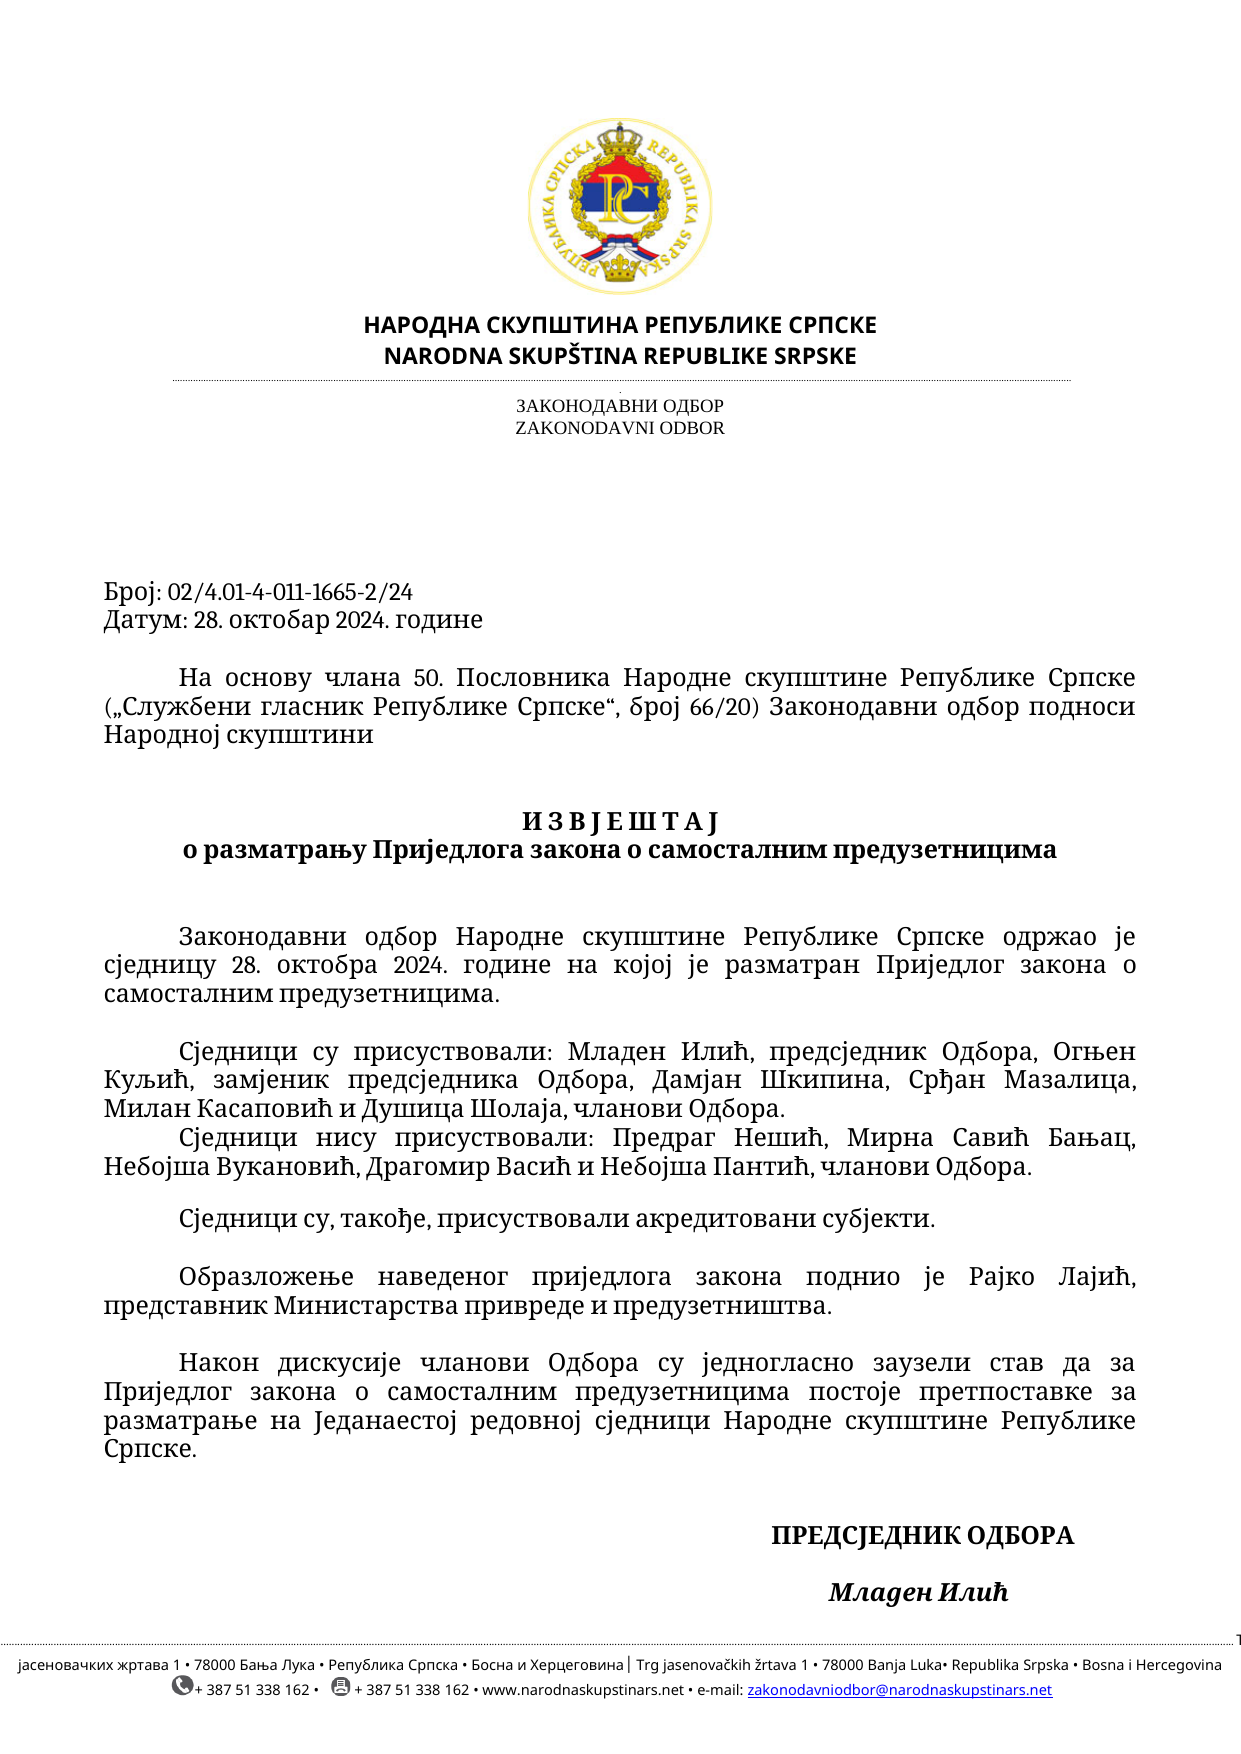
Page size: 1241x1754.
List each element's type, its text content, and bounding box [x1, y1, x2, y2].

text Образложење наведеног приједлога закона поднио је Рајко Лајић, представник Министарства привреде и предузетништва. [103, 1263, 1137, 1320]
text Сједници су, такође, присуствовали акредитовани субјекти. [103, 1205, 1137, 1234]
text Након дискусије чланови Одбора су једногласно заузели став да за Приједлог закона о самосталним предузетницима постоје претпоставке за разматрање на Једанаестој редовној сједници Народне скупштине Републике Српске. [103, 1349, 1137, 1464]
text ПРЕДСЈЕДНИК ОДБОРА [103, 1522, 1137, 1550]
text Сједници нису присуствовали: Предраг Нешић, Мирна Савић Бањац, Небојша Вукановић, Драгомир Васић и Небојша Пантић, чланови Одбора. [103, 1124, 1137, 1181]
text Законодавни одбор Народне скупштине Републике Српске одржао је сједницу 28. октобра 2024. године на којој је разматран Приједлог закона о самосталним предузетницима. [103, 922, 1137, 1009]
text Датум: 28. октобар 2024. године [103, 606, 1137, 635]
text Младен Илић [103, 1579, 1137, 1608]
text На основу члана 50. Пословника Народне скупштине Републике Српске („Службени гласник Републике Српске“, број 66/20) Законодавни одбор подноси Народној скупштини [103, 664, 1137, 750]
text Сједници су присуствовали: Младен Илић, предсједник Одбора, Огњен Куљић, замјеник предсједника Одбора, Дамјан Шкипина, Срђан Мазалица, Милан Касаповић и Душица Шолаја, чланови Одбора. [103, 1037, 1137, 1124]
text Број: 02/4.01-4-011-1665-2/24 [103, 577, 1137, 606]
text И З В Ј Е Ш Т А Ј [103, 807, 1137, 836]
text о разматрању Приједлога закона о самосталним предузетницима [103, 836, 1137, 865]
